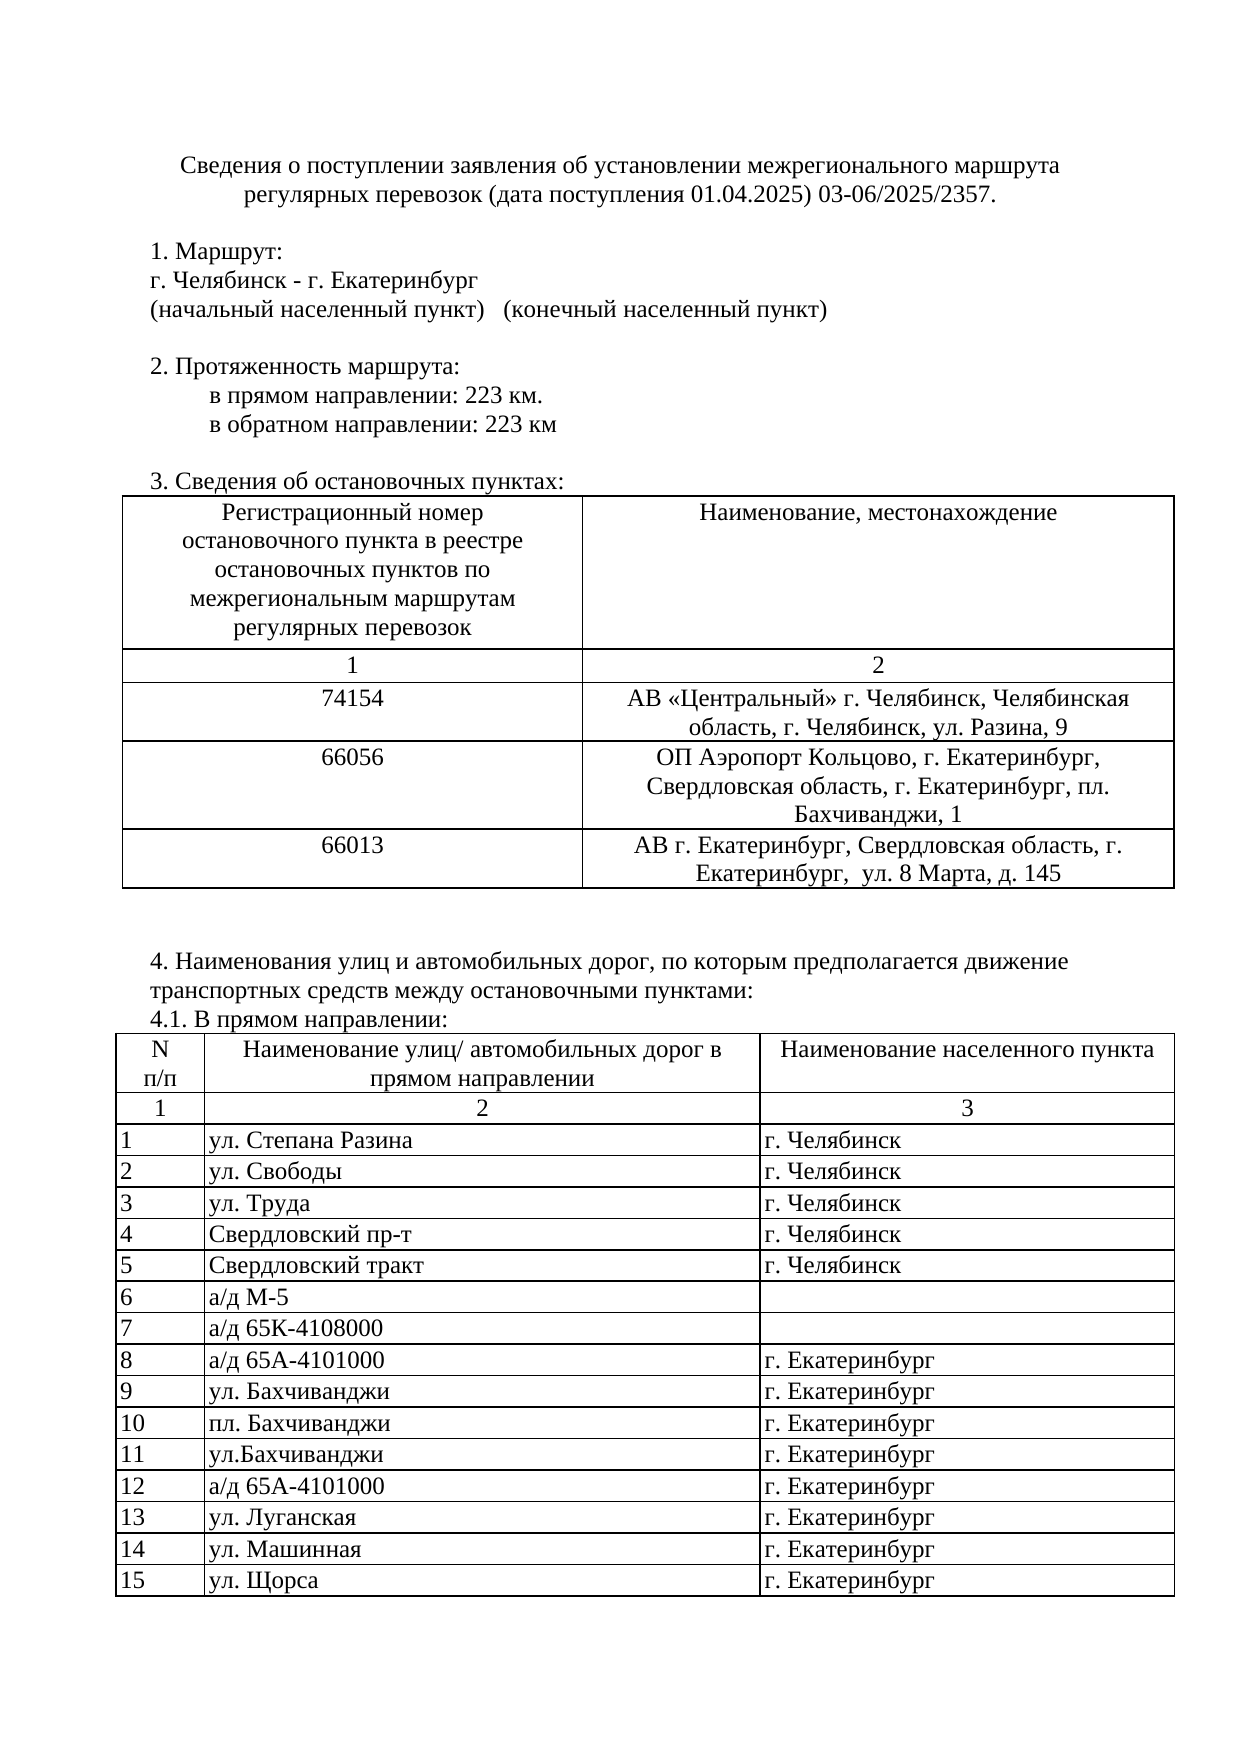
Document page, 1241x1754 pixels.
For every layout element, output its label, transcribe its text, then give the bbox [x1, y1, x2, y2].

table_cell Свердловский пр-т [205, 1219, 759, 1249]
table_cell 12 [117, 1471, 204, 1501]
table_cell пл. Бахчиванджи [205, 1408, 759, 1438]
table_cell г. Екатеринбург [761, 1534, 1174, 1563]
table_cell [761, 1282, 1174, 1312]
table_cell 2 [583, 650, 1173, 681]
table_cell 1 [117, 1125, 204, 1154]
table_cell 13 [117, 1502, 204, 1532]
text в обратном направлении: 223 км [150, 409, 1090, 437]
table_cell ул. Луганская [205, 1502, 759, 1532]
table_cell 11 [117, 1439, 204, 1469]
table_cell г. Челябинск [761, 1188, 1174, 1217]
table_cell г. Челябинск [761, 1125, 1174, 1154]
table_cell 66013 [123, 830, 582, 887]
table_cell г. Екатеринбург [761, 1345, 1174, 1375]
table_cell 4 [117, 1219, 204, 1249]
table_cell ул.Бахчиванджи [205, 1439, 759, 1469]
text 4.1. В прямом направлении: [150, 1004, 1090, 1033]
table_cell 10 [117, 1408, 204, 1438]
table_cell 7 [117, 1313, 204, 1343]
table_cell а/д 65А-4101000 [205, 1471, 759, 1501]
table_cell ОП Аэропорт Кольцово, г. Екатеринбург, Свердловская область, г. Екатеринбург, пл. Бахчиванджи, 1 [583, 742, 1173, 828]
table_cell [761, 1313, 1174, 1343]
text г. Челябинск - г. Екатеринбург [150, 265, 1090, 294]
table_cell г. Екатеринбург [761, 1408, 1174, 1438]
table_cell ул. Свободы [205, 1156, 759, 1186]
table_cell ул. Труда [205, 1188, 759, 1217]
table_cell г. Екатеринбург [761, 1565, 1174, 1595]
table_cell 9 [117, 1376, 204, 1406]
table_cell 2 [117, 1156, 204, 1186]
table_cell 3 [117, 1188, 204, 1217]
table_cell г. Екатеринбург [761, 1376, 1174, 1406]
text 3. Сведения об остановочных пунктах: [150, 466, 1090, 495]
table_header Регистрационный номер остановочного пункта в реестре остановочных пунктов по межрегиональным маршрутам регулярных перевозок [123, 497, 582, 648]
text 1. Маршрут: [150, 236, 1090, 265]
table_cell 8 [117, 1345, 204, 1375]
table_cell 2 [205, 1093, 759, 1123]
table_header Наименование населенного пункта [761, 1034, 1174, 1092]
table_cell 3 [761, 1093, 1174, 1123]
text 2. Протяженность маршрута: [150, 351, 1090, 380]
table_cell 1 [123, 650, 582, 681]
table_cell 14 [117, 1534, 204, 1563]
table_cell г. Челябинск [761, 1219, 1174, 1249]
table_cell Свердловский тракт [205, 1251, 759, 1280]
table_cell АВ г. Екатеринбург, Свердловская область, г. Екатеринбург, ул. 8 Марта, д. 145 [583, 830, 1173, 887]
table_cell ул. Степана Разина [205, 1125, 759, 1154]
text в прямом направлении: 223 км. [150, 380, 1090, 409]
text Сведения о поступлении заявления об установлении межрегионального маршрута регулярных перевозок (дата поступления 01.04.2025) 03-06/2025/2357. [150, 150, 1090, 207]
table_cell ул. Машинная [205, 1534, 759, 1563]
table_cell г. Екатеринбург [761, 1439, 1174, 1469]
text (начальный населенный пункт) (конечный населенный пункт) [150, 294, 1090, 322]
table_cell г. Екатеринбург [761, 1471, 1174, 1501]
table_cell 6 [117, 1282, 204, 1312]
text 4. Наименования улиц и автомобильных дорог, по которым предполагается движение транспортных средств между остановочными пунктами: [150, 946, 1090, 1004]
table_cell г. Челябинск [761, 1156, 1174, 1186]
table_cell 5 [117, 1251, 204, 1280]
table_cell 15 [117, 1565, 204, 1595]
table_cell 1 [117, 1093, 204, 1123]
table_header Наименование улиц/ автомобильных дорог в прямом направлении [205, 1034, 759, 1092]
table_cell ул. Бахчиванджи [205, 1376, 759, 1406]
table_header N п/п [117, 1034, 204, 1092]
table_cell ул. Щорса [205, 1565, 759, 1595]
table_cell а/д 65К-4108000 [205, 1313, 759, 1343]
table_cell а/д М-5 [205, 1282, 759, 1312]
table_cell г. Екатеринбург [761, 1502, 1174, 1532]
table_cell 66056 [123, 742, 582, 828]
table_cell а/д 65А-4101000 [205, 1345, 759, 1375]
table_cell г. Челябинск [761, 1251, 1174, 1280]
table_cell 74154 [123, 683, 582, 740]
table_cell АВ «Центральный» г. Челябинск, Челябинская область, г. Челябинск, ул. Разина, 9 [583, 683, 1173, 740]
table_header Наименование, местонахождение [583, 497, 1173, 648]
